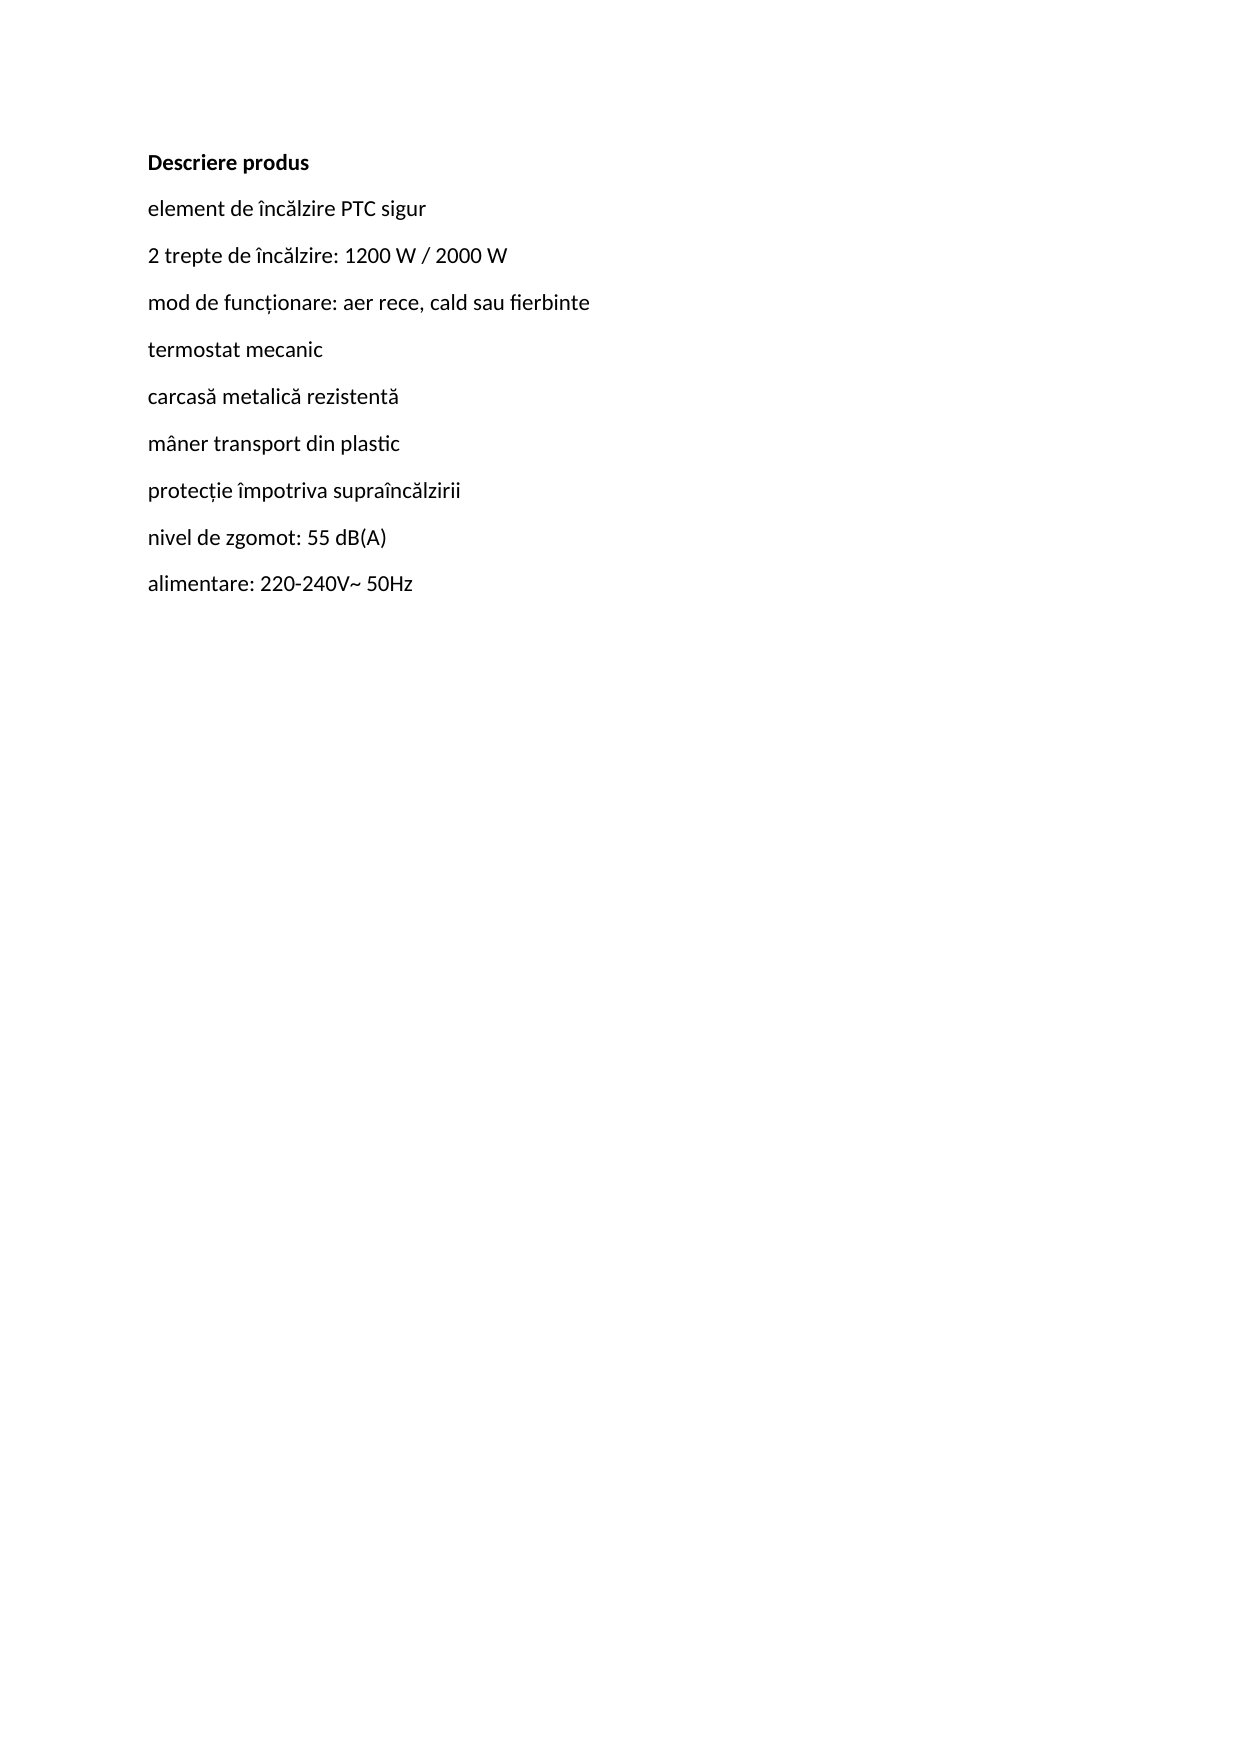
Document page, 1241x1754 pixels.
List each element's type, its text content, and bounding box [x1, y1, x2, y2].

text alimentare: 220-240V~ 50Hz [148, 569, 1093, 597]
text mâner transport din plastic [148, 429, 1093, 457]
text element de încălzire PTC sigur [148, 194, 1093, 222]
text protecție împotriva supraîncălzirii [148, 476, 1093, 504]
text carcasă metalică rezistentă [148, 382, 1093, 410]
text 2 trepte de încălzire: 1200 W / 2000 W [148, 241, 1093, 269]
text termostat mecanic [148, 335, 1093, 363]
text mod de funcționare: aer rece, cald sau fierbinte [148, 288, 1093, 316]
text Descriere produs [148, 148, 1093, 176]
text nivel de zgomot: 55 dB(A) [148, 523, 1093, 551]
